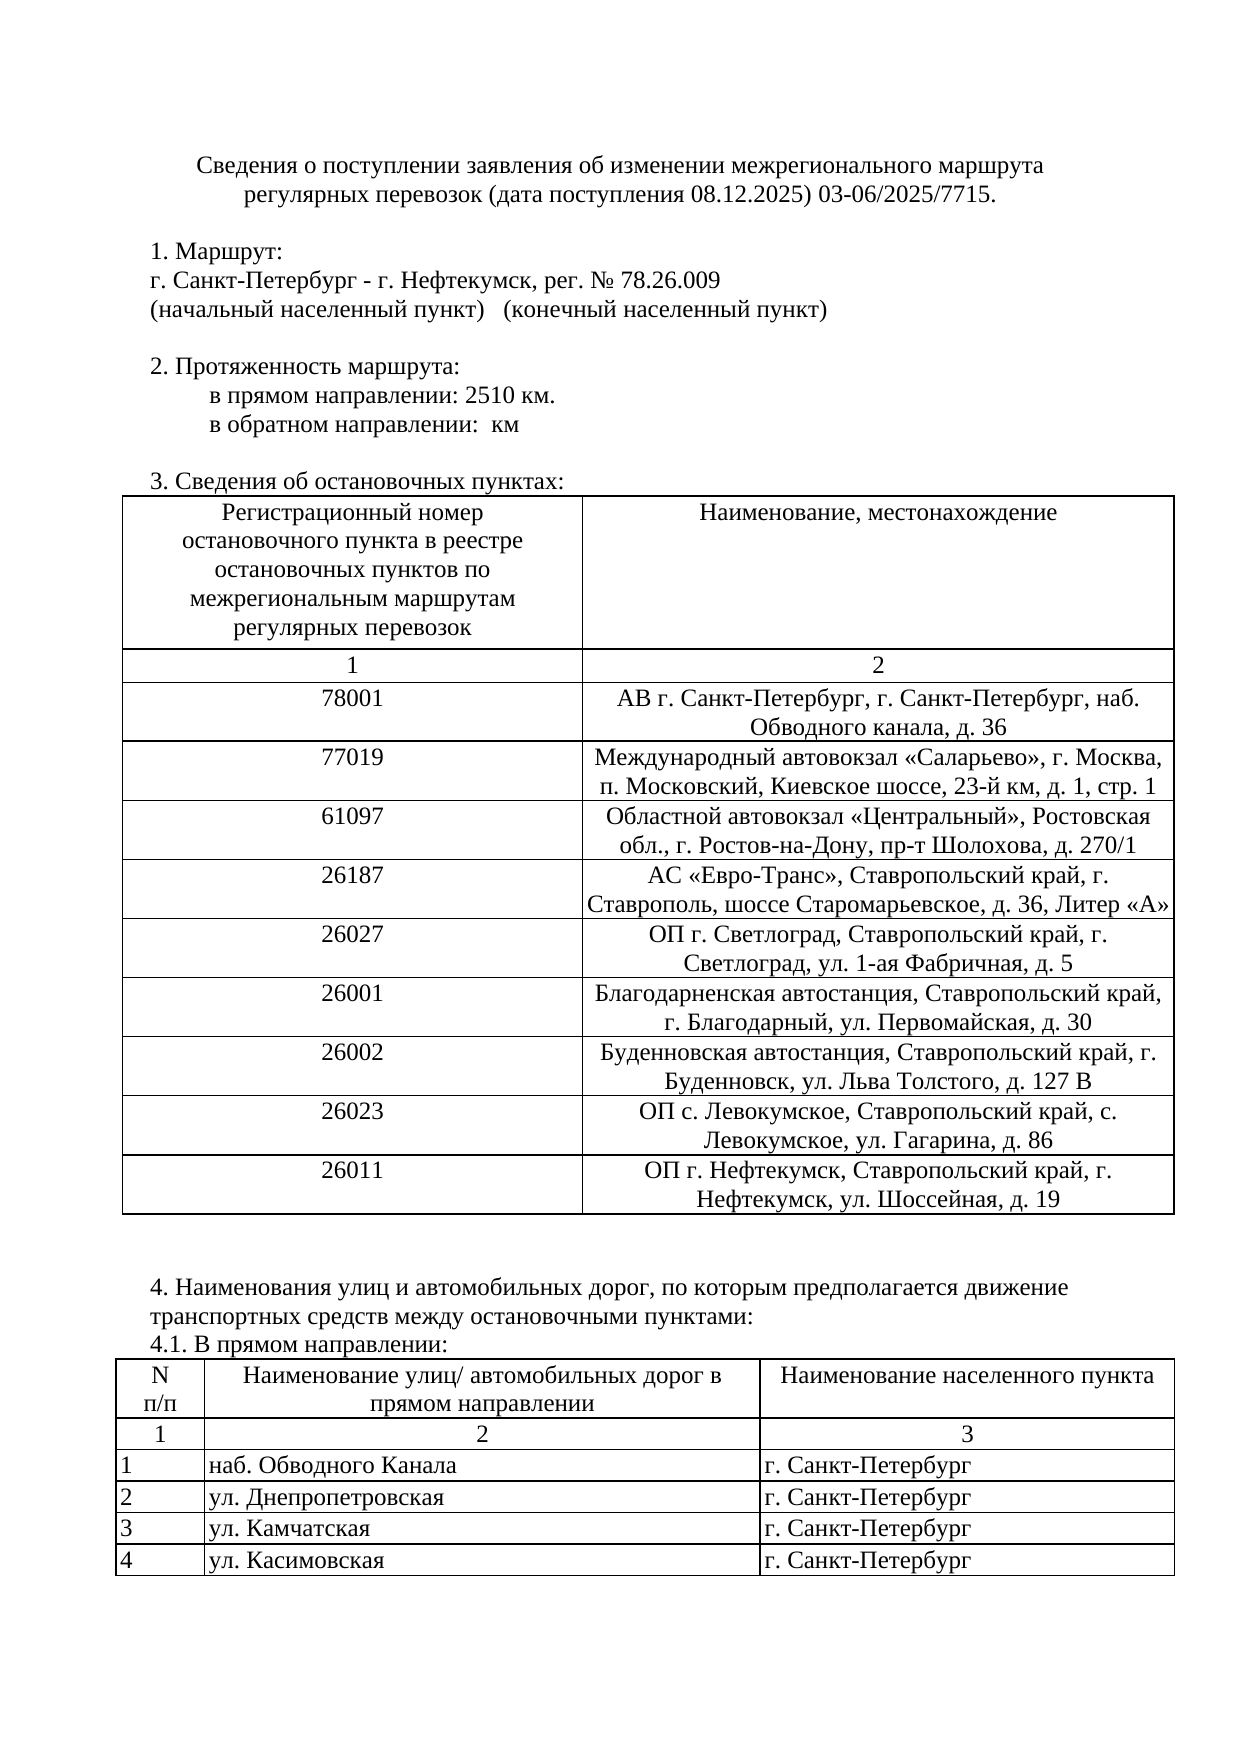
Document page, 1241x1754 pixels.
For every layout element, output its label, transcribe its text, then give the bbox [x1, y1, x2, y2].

table_cell 26001 [123, 978, 582, 1036]
table_cell 26187 [123, 860, 582, 918]
table_cell ул. Днепропетровская [205, 1482, 759, 1512]
table_cell 77019 [123, 742, 582, 799]
table_cell ул. Касимовская [205, 1545, 759, 1574]
table_cell 3 [117, 1513, 204, 1543]
text в прямом направлении: 2510 км. [150, 380, 1090, 409]
table_cell 2 [583, 650, 1173, 681]
table_header Наименование, местонахождение [583, 497, 1173, 648]
table_cell Международный автовокзал «Саларьево», г. Москва, п. Московский, Киевское шоссе, 23-й км, д. 1, стр. 1 [583, 742, 1173, 799]
table_cell 61097 [123, 801, 582, 858]
table_cell ОП с. Левокумское, Ставропольский край, с. Левокумское, ул. Гагарина, д. 86 [583, 1096, 1173, 1154]
table_cell г. Санкт-Петербург [761, 1482, 1174, 1512]
text 3. Сведения об остановочных пунктах: [150, 466, 1090, 495]
table_cell 1 [123, 650, 582, 681]
table_cell 26002 [123, 1037, 582, 1095]
table_cell г. Санкт-Петербург [761, 1513, 1174, 1543]
table_header Регистрационный номер остановочного пункта в реестре остановочных пунктов по межрегиональным маршрутам регулярных перевозок [123, 497, 582, 648]
table_cell г. Санкт-Петербург [761, 1545, 1174, 1574]
table_cell ОП г. Светлоград, Ставропольский край, г. Светлоград, ул. 1-ая Фабричная, д. 5 [583, 919, 1173, 977]
text 2. Протяженность маршрута: [150, 351, 1090, 380]
table_cell 26023 [123, 1096, 582, 1154]
table_cell 2 [117, 1482, 204, 1512]
table_header Наименование улиц/ автомобильных дорог в прямом направлении [205, 1360, 759, 1417]
table_cell Благодарненская автостанция, Ставропольский край, г. Благодарный, ул. Первомайская, д. 30 [583, 978, 1173, 1036]
table_header Наименование населенного пункта [761, 1360, 1174, 1417]
text г. Санкт-Петербург - г. Нефтекумск, рег. № 78.26.009 [150, 265, 1090, 294]
table_cell 26011 [123, 1156, 582, 1213]
text (начальный населенный пункт) (конечный населенный пункт) [150, 294, 1090, 322]
table_cell АВ г. Санкт-Петербург, г. Санкт-Петербург, наб. Обводного канала, д. 36 [583, 683, 1173, 740]
table_cell г. Санкт-Петербург [761, 1450, 1174, 1480]
table_cell 2 [205, 1419, 759, 1449]
text 1. Маршрут: [150, 236, 1090, 265]
table_cell ул. Камчатская [205, 1513, 759, 1543]
table_cell Буденновская автостанция, Ставропольский край, г. Буденновск, ул. Льва Толстого, д. 127 В [583, 1037, 1173, 1095]
table_cell ОП г. Нефтекумск, Ставропольский край, г. Нефтекумск, ул. Шоссейная, д. 19 [583, 1156, 1173, 1213]
table_cell 1 [117, 1450, 204, 1480]
table_cell наб. Обводного Канала [205, 1450, 759, 1480]
table_cell 4 [117, 1545, 204, 1574]
text 4.1. В прямом направлении: [150, 1329, 1090, 1358]
table_cell АС «Евро-Транс», Ставропольский край, г. Ставрополь, шоссе Старомарьевское, д. 36, Литер «А» [583, 860, 1173, 918]
table_cell 1 [117, 1419, 204, 1449]
text в обратном направлении: км [150, 409, 1090, 437]
table_cell 3 [761, 1419, 1174, 1449]
table_cell Областной автовокзал «Центральный», Ростовская обл., г. Ростов-на-Дону, пр-т Шолохова, д. 270/1 [583, 801, 1173, 858]
table_cell 26027 [123, 919, 582, 977]
table_header N п/п [117, 1360, 204, 1417]
table_cell 78001 [123, 683, 582, 740]
text Сведения о поступлении заявления об изменении межрегионального маршрута регулярных перевозок (дата поступления 08.12.2025) 03-06/2025/7715. [150, 150, 1090, 207]
text 4. Наименования улиц и автомобильных дорог, по которым предполагается движение транспортных средств между остановочными пунктами: [150, 1272, 1090, 1329]
